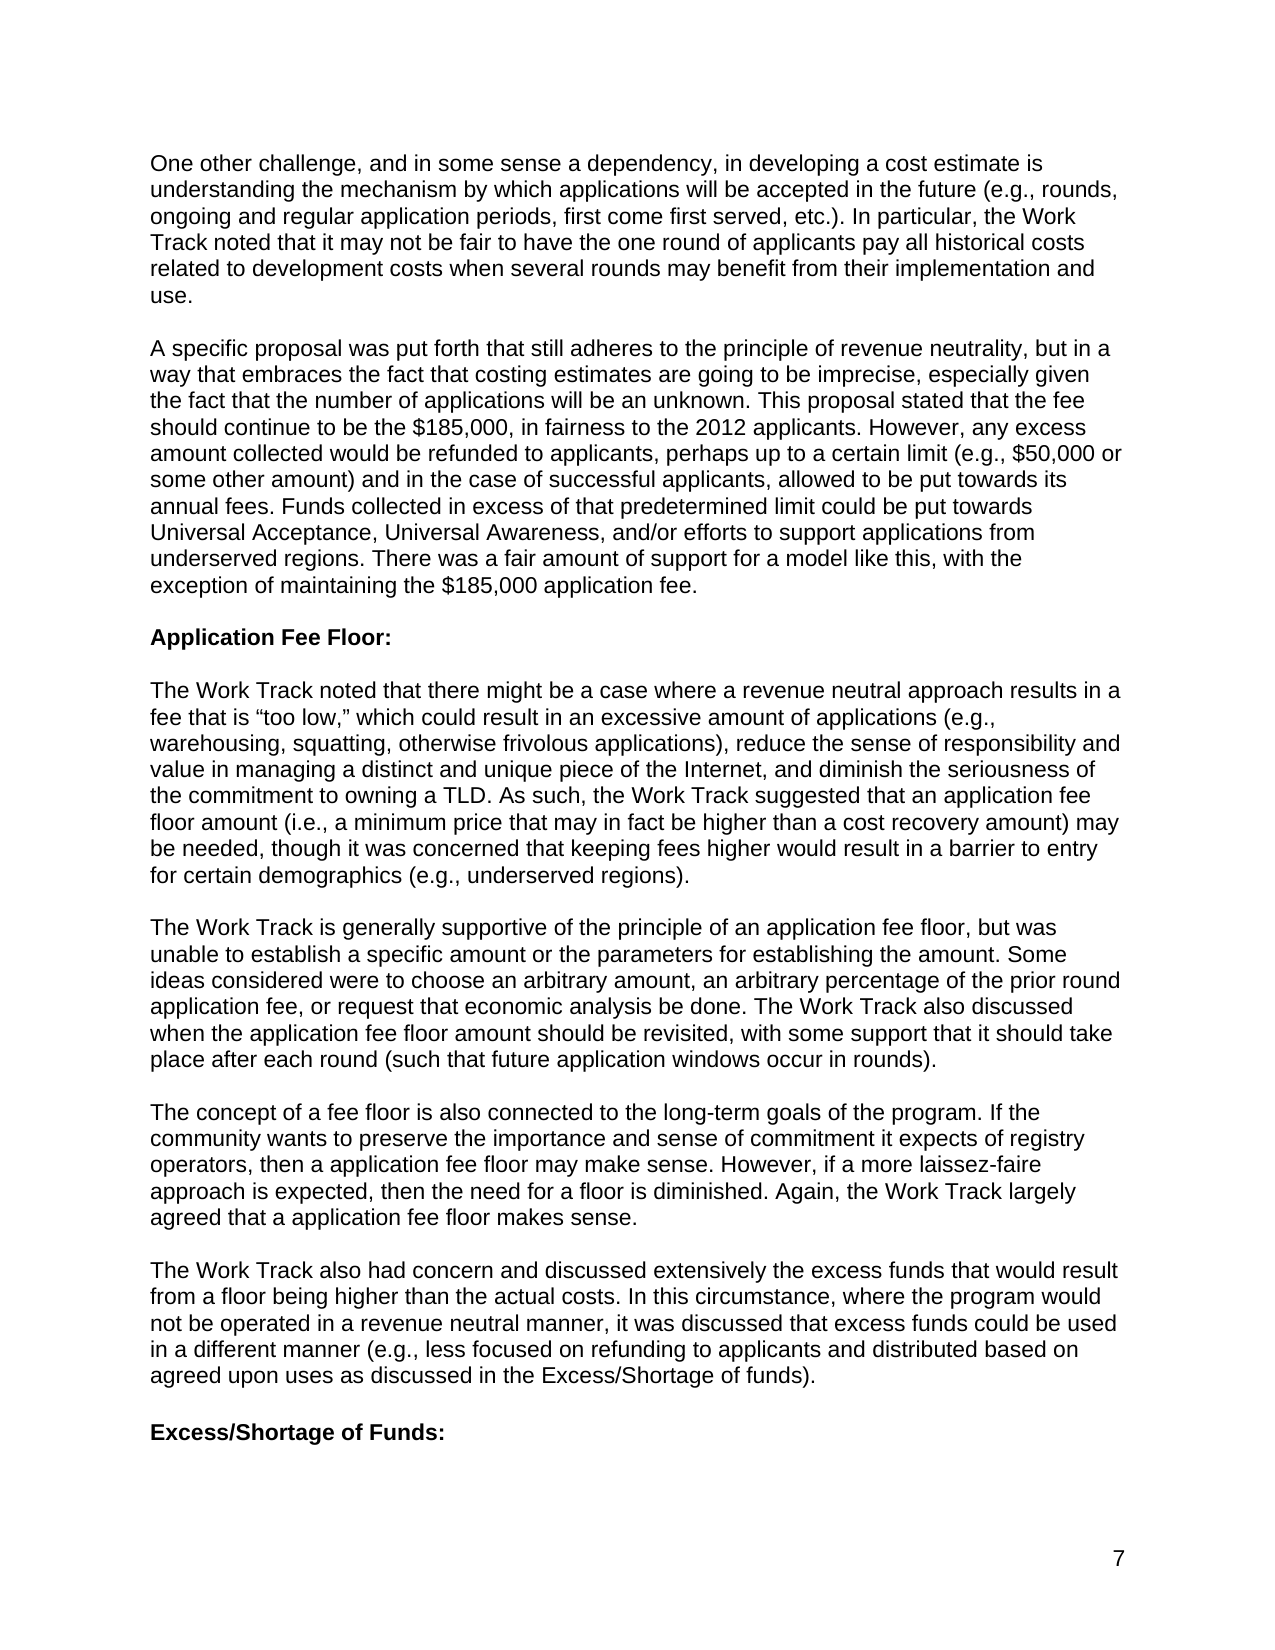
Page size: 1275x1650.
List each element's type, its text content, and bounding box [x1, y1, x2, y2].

text One other challenge, and in some sense a dependency, in developing a cost estimate is understanding the mechanism by which applications will be accepted in the future (e.g., rounds, ongoing and regular application periods, first come first served, etc.). In particular, the Work Track noted that it may not be fair to have the one round of applicants pay all historical costs related to development costs when several rounds may benefit from their implementation and use. [150, 150, 1125, 308]
text The concept of a fee floor is also connected to the long-term goals of the program. If the community wants to preserve the importance and sense of commitment it expects of registry operators, then a application fee floor may make sense. However, if a more laissez-faire approach is expected, then the need for a floor is diminished. Again, the Work Track largely agreed that a application fee floor makes sense. [150, 1099, 1125, 1231]
text The Work Track is generally supportive of the principle of an application fee floor, but was unable to establish a specific amount or the parameters for establishing the amount. Some ideas considered were to choose an arbitrary amount, an arbitrary percentage of the prior round application fee, or request that economic analysis be done. The Work Track also discussed when the application fee floor amount should be revisited, with some support that it should take place after each round (such that future application windows occur in rounds). [150, 914, 1125, 1072]
text Application Fee Floor: [150, 624, 1125, 651]
text The Work Track also had concern and discussed extensively the excess funds that would result from a floor being higher than the actual costs. In this circumstance, where the program would not be operated in a revenue neutral manner, it was discussed that excess funds could be used in a different manner (e.g., less focused on refunding to applicants and distributed based on agreed upon uses as discussed in the Excess/Shortage of funds). [150, 1257, 1125, 1389]
subtitle Excess/Shortage of Funds: [150, 1419, 1125, 1446]
text A specific proposal was put forth that still adheres to the principle of revenue neutrality, but in a way that embraces the fact that costing estimates are going to be imprecise, especially given the fact that the number of applications will be an unknown. This proposal stated that the fee should continue to be the $185,000, in fairness to the 2012 applicants. However, any excess amount collected would be refunded to applicants, perhaps up to a certain limit (e.g., $50,000 or some other amount) and in the case of successful applicants, allowed to be put towards its annual fees. Funds collected in excess of that predetermined limit could be put towards Universal Acceptance, Universal Awareness, and/or efforts to support applications from underserved regions. There was a fair amount of support for a model like this, with the exception of maintaining the $185,000 application fee. [150, 334, 1125, 598]
text The Work Track noted that there might be a case where a revenue neutral approach results in a fee that is “too low,” which could result in an excessive amount of applications (e.g., warehousing, squatting, otherwise frivolous applications), reduce the sense of responsibility and value in managing a distinct and unique piece of the Internet, and diminish the seriousness of the commitment to owning a TLD. As such, the Work Track suggested that an application fee floor amount (i.e., a minimum price that may in fact be higher than a cost recovery amount) may be needed, though it was concerned that keeping fees higher would result in a barrier to entry for certain demographics (e.g., underserved regions). [150, 677, 1125, 888]
